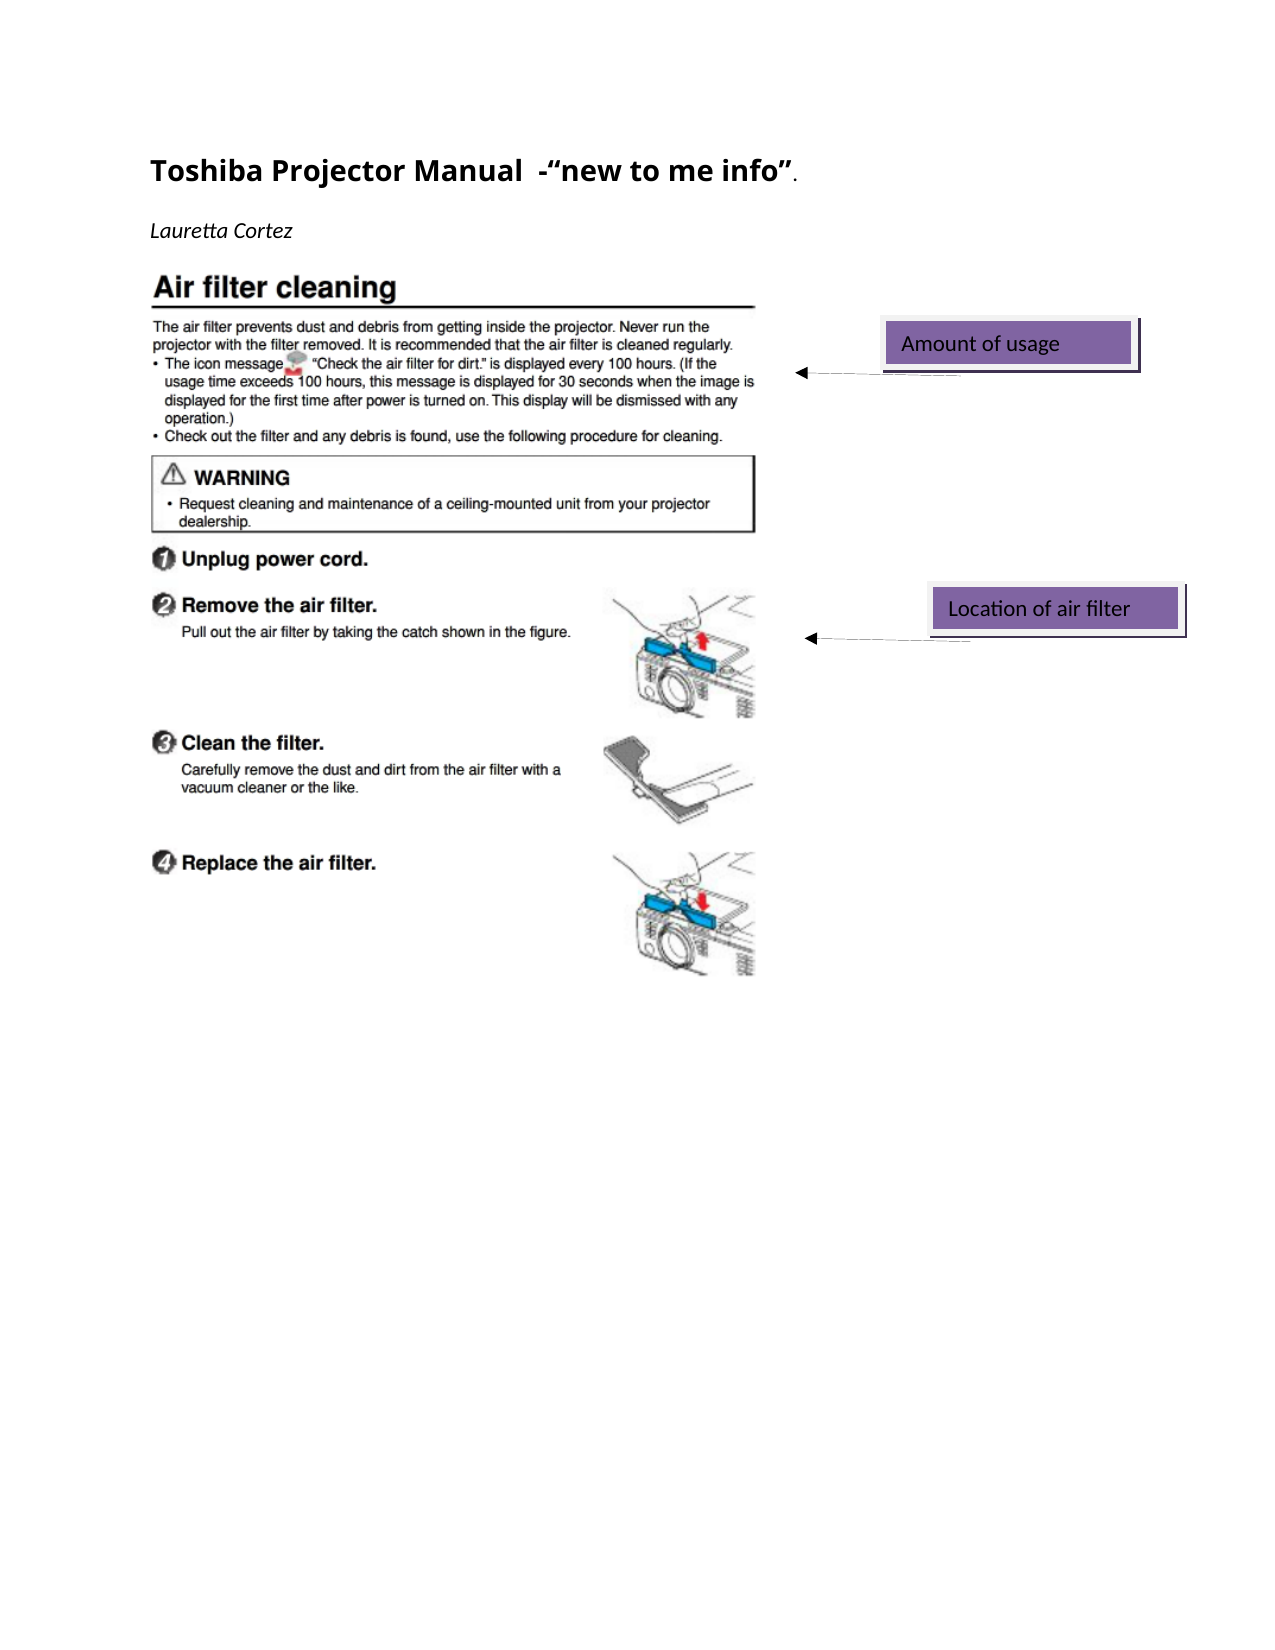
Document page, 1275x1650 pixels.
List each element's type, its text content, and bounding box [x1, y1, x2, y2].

picture [150, 269, 777, 998]
text Lauretta Cortez [150, 216, 1125, 244]
text Toshiba Projector Manual -“new to me info”. [150, 150, 1125, 190]
